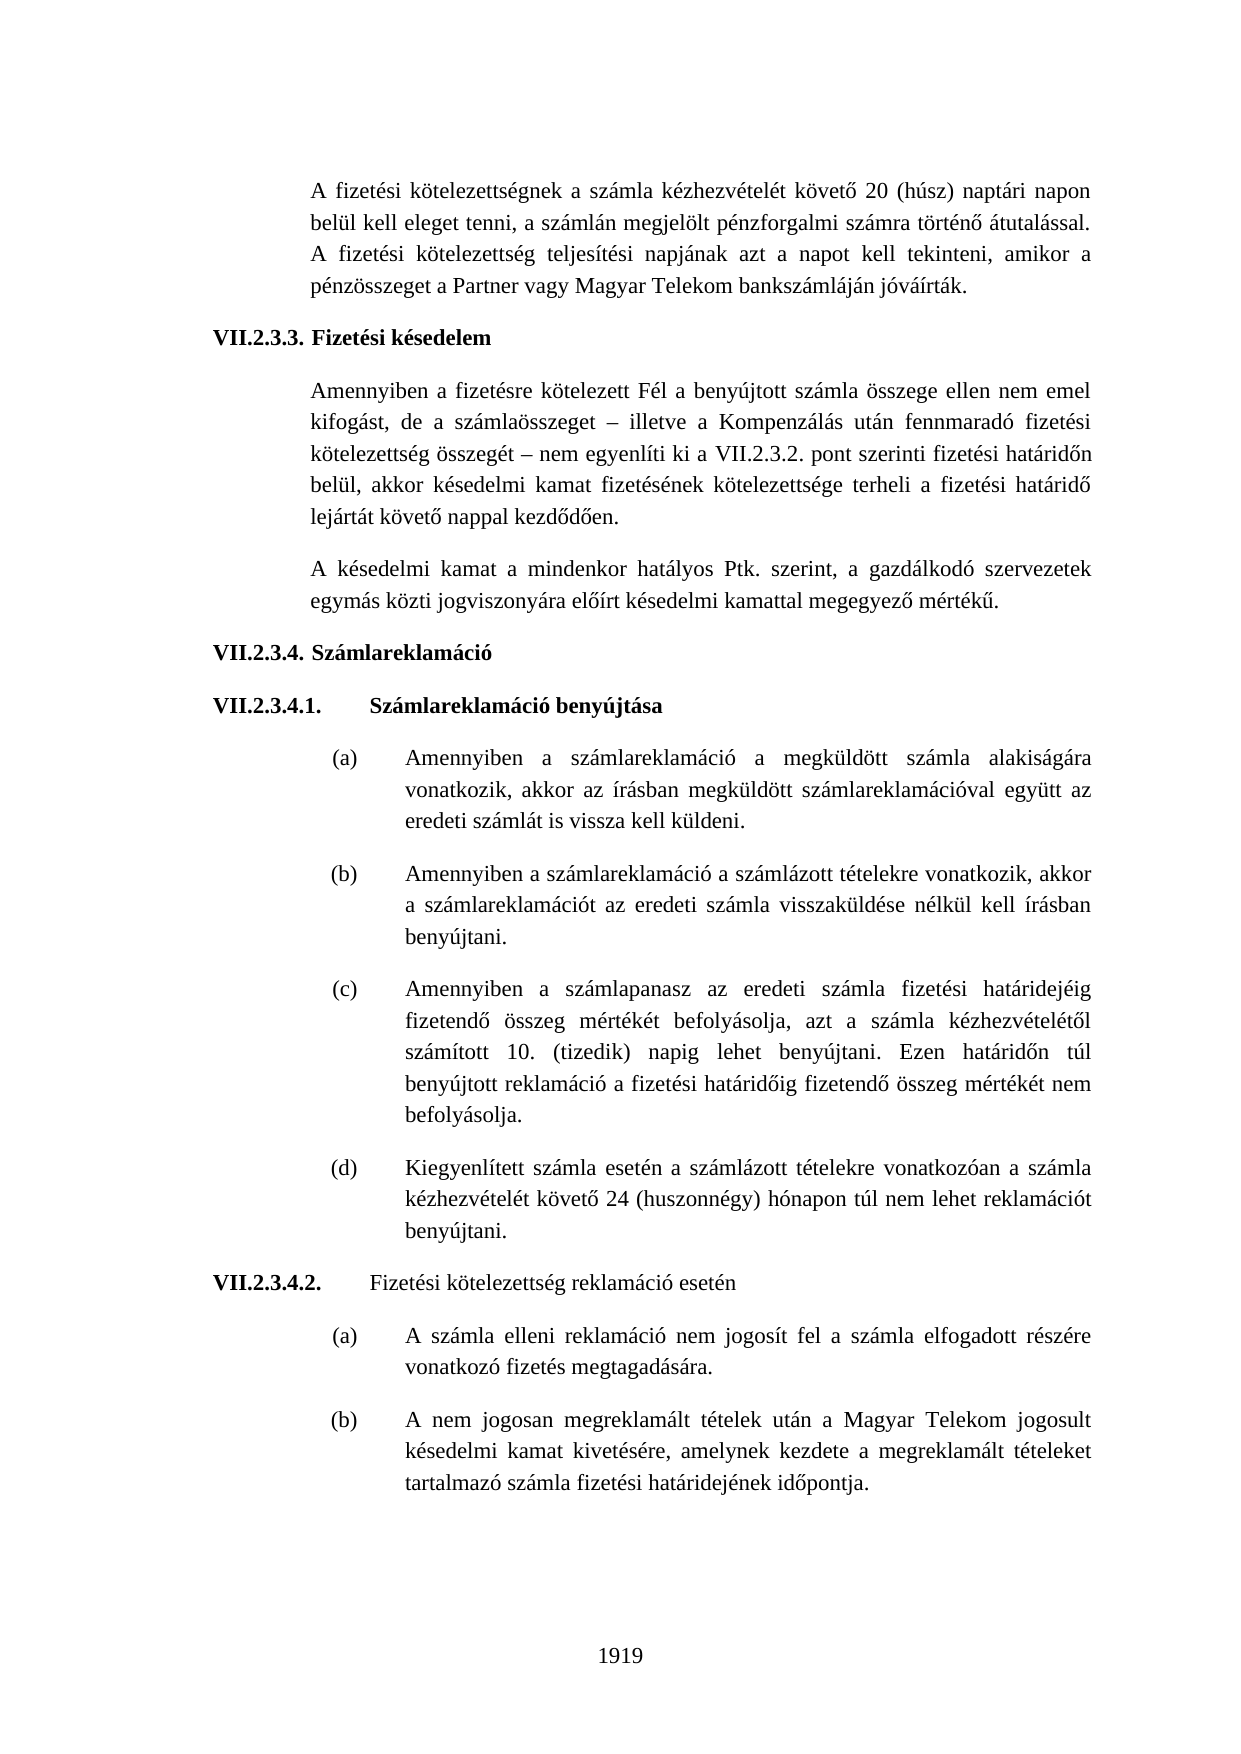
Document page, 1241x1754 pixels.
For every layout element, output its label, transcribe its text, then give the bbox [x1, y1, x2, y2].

subtitle A nem jogosan megreklamált tételek után a Magyar Telekom jogosult késedelmi kamat kivetésére, amelynek kezdete a megreklamált tételeket tartalmazó számla fizetési határidejének időpontja. [357, 1406, 1092, 1495]
text A késedelmi kamat a mindenkor hatályos Ptk. szerint, a gazdálkodó szervezetek egymás közti jogviszonyára előírt késedelmi kamattal megegyező mértékű. [310, 555, 1092, 613]
subtitle Amennyiben a számlapanasz az eredeti számla fizetési határidejéig fizetendő összeg mértékét befolyásolja, azt a számla kézhezvételétől számított 10. (tizedik) napig lehet benyújtani. Ezen határidőn túl benyújtott reklamáció a fizetési határidőig fizetendő összeg mértékét nem befolyásolja. [357, 975, 1092, 1128]
subtitle Fizetési késedelem [213, 324, 1092, 351]
subtitle Kiegyenlített számla esetén a számlázott tételekre vonatkozóan a számla kézhezvételét követő 24 (huszonnégy) hónapon túl nem lehet reklamációt benyújtani. [357, 1154, 1092, 1243]
subtitle Amennyiben a számlareklamáció a számlázott tételekre vonatkozik, akkor a számlareklamációt az eredeti számla visszaküldése nélkül kell írásban benyújtani. [357, 859, 1092, 949]
text A fizetési kötelezettségnek a számla kézhezvételét követő 20 (húsz) naptári napon belül kell eleget tenni, a számlán megjelölt pénzforgalmi számra történő átutalással. A fizetési kötelezettség teljesítési napjának azt a napot kell tekinteni, amikor a pénzösszeget a Partner vagy Magyar Telekom bankszámláján jóváírták. [310, 177, 1092, 298]
subtitle A számla elleni reklamáció nem jogosít fel a számla elfogadott részére vonatkozó fizetés megtagadására. [357, 1322, 1092, 1379]
subtitle Fizetési kötelezettség reklamáció esetén [213, 1269, 1092, 1296]
subtitle Amennyiben a számlareklamáció a megküldött számla alakiságára vonatkozik, akkor az írásban megküldött számlareklamációval együtt az eredeti számlát is vissza kell küldeni. [357, 744, 1092, 833]
subtitle Számlareklamáció benyújtása [213, 692, 1092, 718]
text Amennyiben a fizetésre kötelezett Fél a benyújtott számla összege ellen nem emel kifogást, de a számlaösszeget – illetve a Kompenzálás után fennmaradó fizetési kötelezettség összegét – nem egyenlíti ki a VII.2.3.2. pont szerinti fizetési határidőn belül, akkor késedelmi kamat fizetésének kötelezettsége terheli a fizetési határidő lejártát követő nappal kezdődően. [310, 377, 1092, 529]
subtitle Számlareklamáció [213, 639, 1092, 666]
